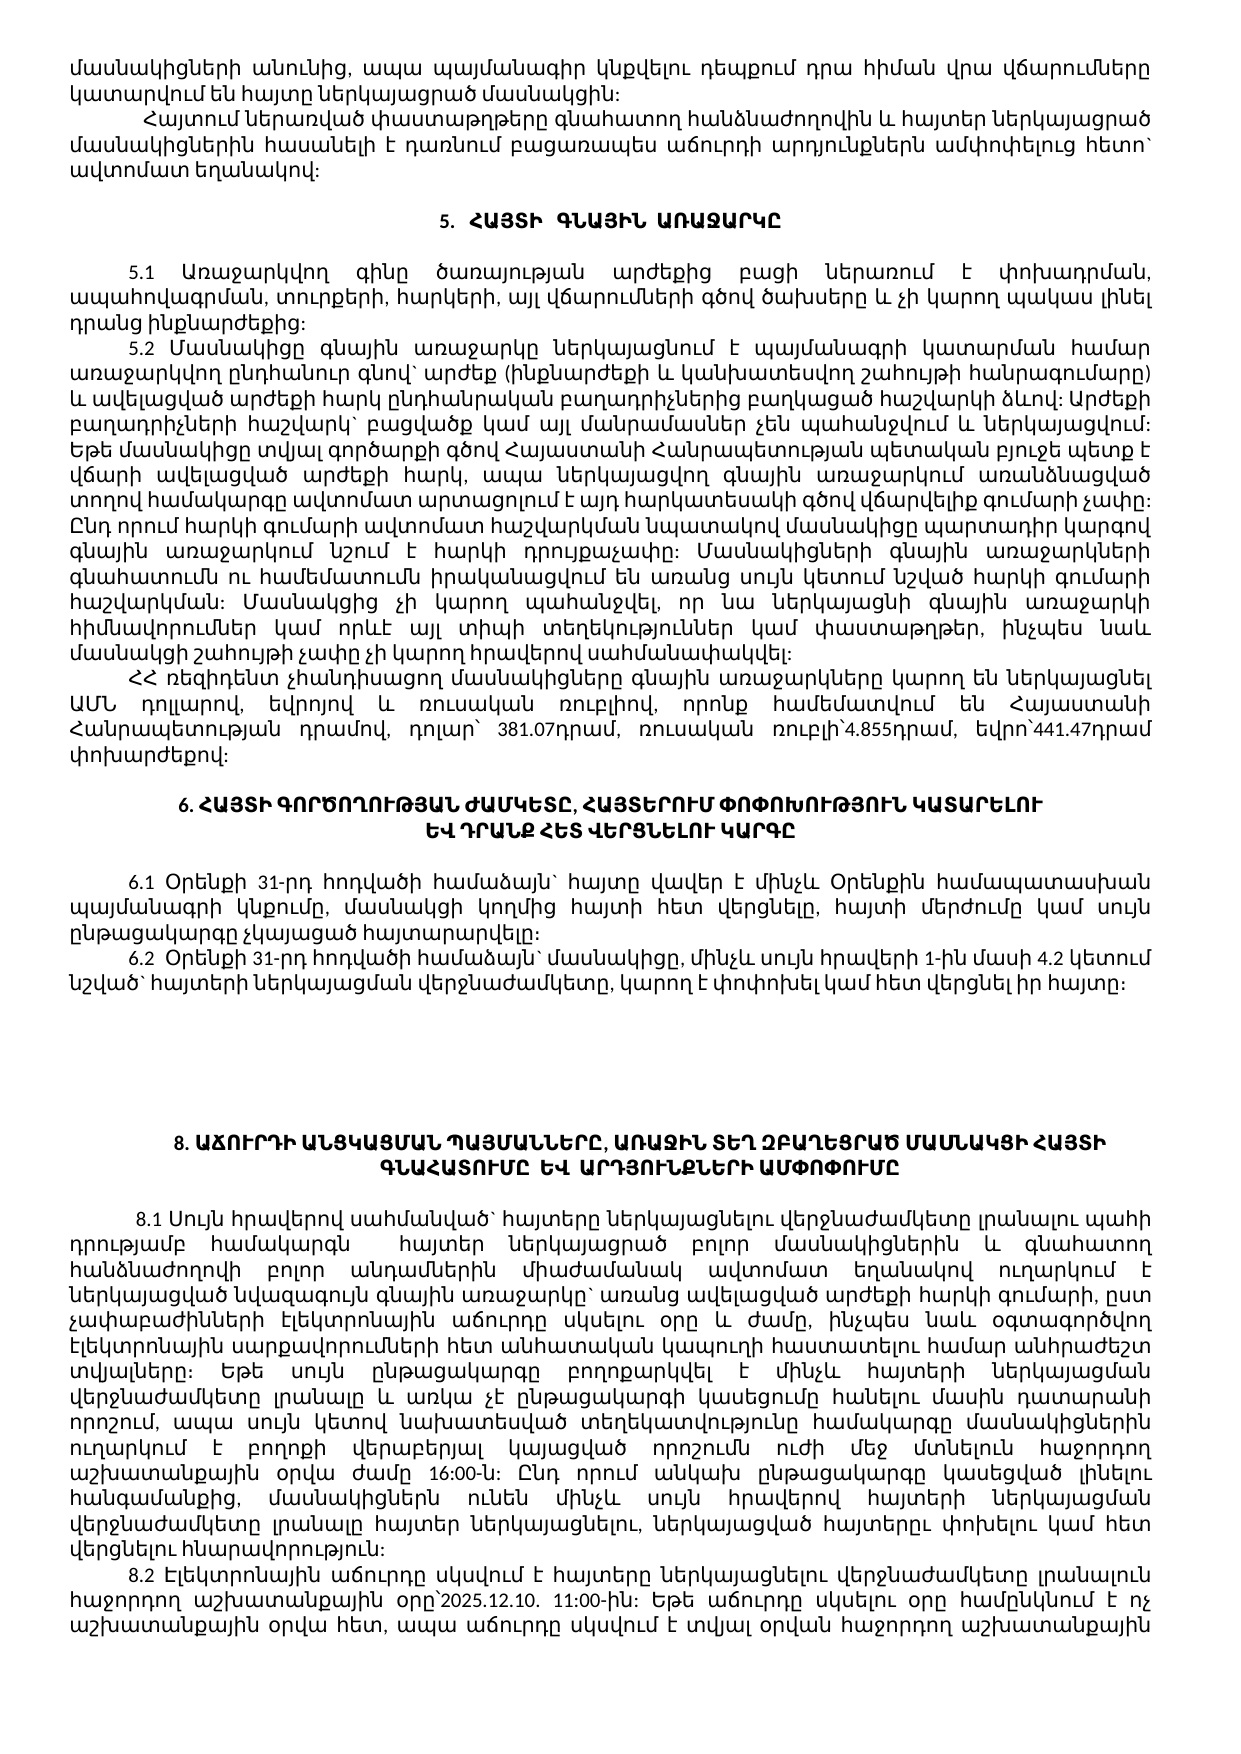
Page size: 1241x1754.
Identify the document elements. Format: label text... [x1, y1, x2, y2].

text 6.1 Օրենքի 31-րդ հոդվածի համաձայն` հայտը վավեր է մինչև Օրենքին համապատասխան պայմանագրի կնքումը, մասնակցի կողմից հայտի հետ վերցնելը, հայտի մերժումը կամ սույն ընթացակարգը չկայացած հայտարարվելը։ [69, 869, 1152, 945]
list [69, 56, 1152, 106]
text ՀՀ ռեզիդենտ չհանդիսացող մասնակիցները գնային առաջարկները կարող են ներկայացնել ԱՄՆ դոլլարով, եվրոյով և ռուսական ռուբլիով, որոնք համեմատվում են Հայաստանի Հանրապետության դրամով, դոլար՝ 381.07դրամ, ռուսական ռուբլի՝4.855դրամ, եվրո՝441.47դրամ փոխարժեքով: [69, 666, 1152, 767]
text 5.1 Առաջարկվող գինը ծառայության արժեքից բացի ներառում է փոխադրման, ապահովագրման, տուրքերի, հարկերի, այլ վճարումների գծով ծախսերը և չի կարող պակաս լինել դրանց ինքնարժեքից: [69, 259, 1152, 335]
text 5. ՀԱՅՏԻ ԳՆԱՅԻՆ ԱՌԱՋԱՐԿԸ [69, 208, 1152, 233]
text 5.2 Մասնակիցը գնային առաջարկը ներկայացնում է պայմանագրի կատարման համար առաջարկվող ընդհանուր գնով` արժեք (ինքնարժեքի և կանխատեսվող շահույթի հանրագումարը) և ավելացված արժեքի հարկ ընդհանրական բաղադրիչներից բաղկացած հաշվարկի ձևով: Արժեքի բաղադրիչների հաշվարկ` բացվածք կամ այլ մանրամասներ չեն պահանջվում և ներկայացվում: Եթե մասնակիցը տվյալ գործարքի գծով Հայաստանի Հանրապետության պետական բյուջե պետք է վճարի ավելացված արժեքի հարկ, ապա ներկայացվող գնային առաջարկում առանձնացված տողով համակարգը ավտոմատ արտացոլում է այդ հարկատեսակի գծով վճարվելիք գումարի չափը: Ընդ որում հարկի գումարի ավտոմատ հաշվարկման նպատակով մասնակիցը պարտադիր կարգով գնային առաջարկում նշում է հարկի դրույքաչափը: Մասնակիցների գնային առաջարկների գնահատումն ու համեմատումն իրականացվում են առանց սույն կետում նշված հարկի գումարի հաշվարկման: Մասնակցից չի կարող պահանջվել, որ նա ներկայացնի գնային առաջարկի հիմնավորումներ կամ որևէ այլ տիպի տեղեկություններ կամ փաստաթղթեր, ինչպես նաև մասնակցի շահույթի չափը չի կարող հրավերով սահմանափակվել: [69, 335, 1152, 666]
text Հայտում ներառված փաստաթղթերը գնահատող հանձնաժողովին և հայտեր ներկայացրած մասնակիցներին հասանելի է դառնում բացառապես աճուրդի արդյունքներն ամփոփելուց հետո` ավտոմատ եղանակով: [69, 106, 1152, 183]
text ԳՆԱՀԱՏՈՒՄԸ ԵՎ ԱՐԴՅՈՒՆՔՆԵՐԻ ԱՄՓՈՓՈՒՄԸ [69, 1155, 1152, 1181]
text ԵՎ ԴՐԱՆՔ ՀԵՏ ՎԵՐՑՆԵԼՈՒ ԿԱՐԳԸ [69, 818, 1152, 843]
text 8. ԱՃՈՒՐԴԻ ԱՆՑԿԱՑՄԱՆ ՊԱՅՄԱՆՆԵՐԸ, ԱՌԱՋԻՆ ՏԵՂ ԶԲԱՂԵՑՐԱԾ ՄԱՍՆԱԿՑԻ ՀԱՅՏԻ [69, 1130, 1152, 1155]
text 6.2 Օրենքի 31-րդ հոդվածի համաձայն` մասնակիցը, մինչև սույն հրավերի 1-ին մասի 4.2 կետում նշված` հայտերի ներկայացման վերջնաժամկետը, կարող է փոփոխել կամ հետ վերցնել իր հայտը։ [69, 945, 1152, 996]
text 8.1 Սույն հրավերով սահմանված` հայտերը ներկայացնելու վերջնաժամկետը լրանալու պահի դրությամբ համակարգն հայտեր ներկայացրած բոլոր մասնակիցներին և գնահատող հանձնաժողովի բոլոր անդամներին միաժամանակ ավտոմատ եղանակով ուղարկում է ներկայացված նվազագույն գնային առաջարկը` առանց ավելացված արժեքի հարկի գումարի, ըստ չափաբաժինների էլեկտրոնային աճուրդը սկսելու օրը և ժամը, ինչպես նաև օգտագործվող էլեկտրոնային սարքավորումների հետ անհատական կապուղի հաստատելու համար անհրաժեշտ տվյալները։ Եթե սույն ընթացակարգը բողոքարկվել է մինչև հայտերի ներկայացման վերջնաժամկետը լրանալը և առկա չէ ընթացակարգի կասեցումը հանելու մասին դատարանի որոշում, ապա սույն կետով նախատեսված տեղեկատվությունը համակարգը մասնակիցներին ուղարկում է բողոքի վերաբերյալ կայացված որոշումն ուժի մեջ մտնելուն հաջորդող աշխատանքային օրվա ժամը 16:00-ն: Ընդ որում անկախ ընթացակարգը կասեցված լինելու հանգամանքից, մասնակիցներն ունեն մինչև սույն հրավերով հայտերի ներկայացման վերջնաժամկետը լրանալը հայտեր ներկայացնելու, ներկայացված հայտերըւ փոխելու կամ հետ վերցնելու հնարավորություն: [69, 1206, 1152, 1562]
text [69, 1562, 1152, 1638]
text 6. ՀԱՅՏԻ ԳՈՐԾՈՂՈՒԹՅԱՆ ԺԱՄԿԵՏԸ, ՀԱՅՏԵՐՈՒՄ ՓՈՓՈԽՈՒԹՅՈՒՆ ԿԱՏԱՐԵԼՈՒ [69, 793, 1152, 818]
